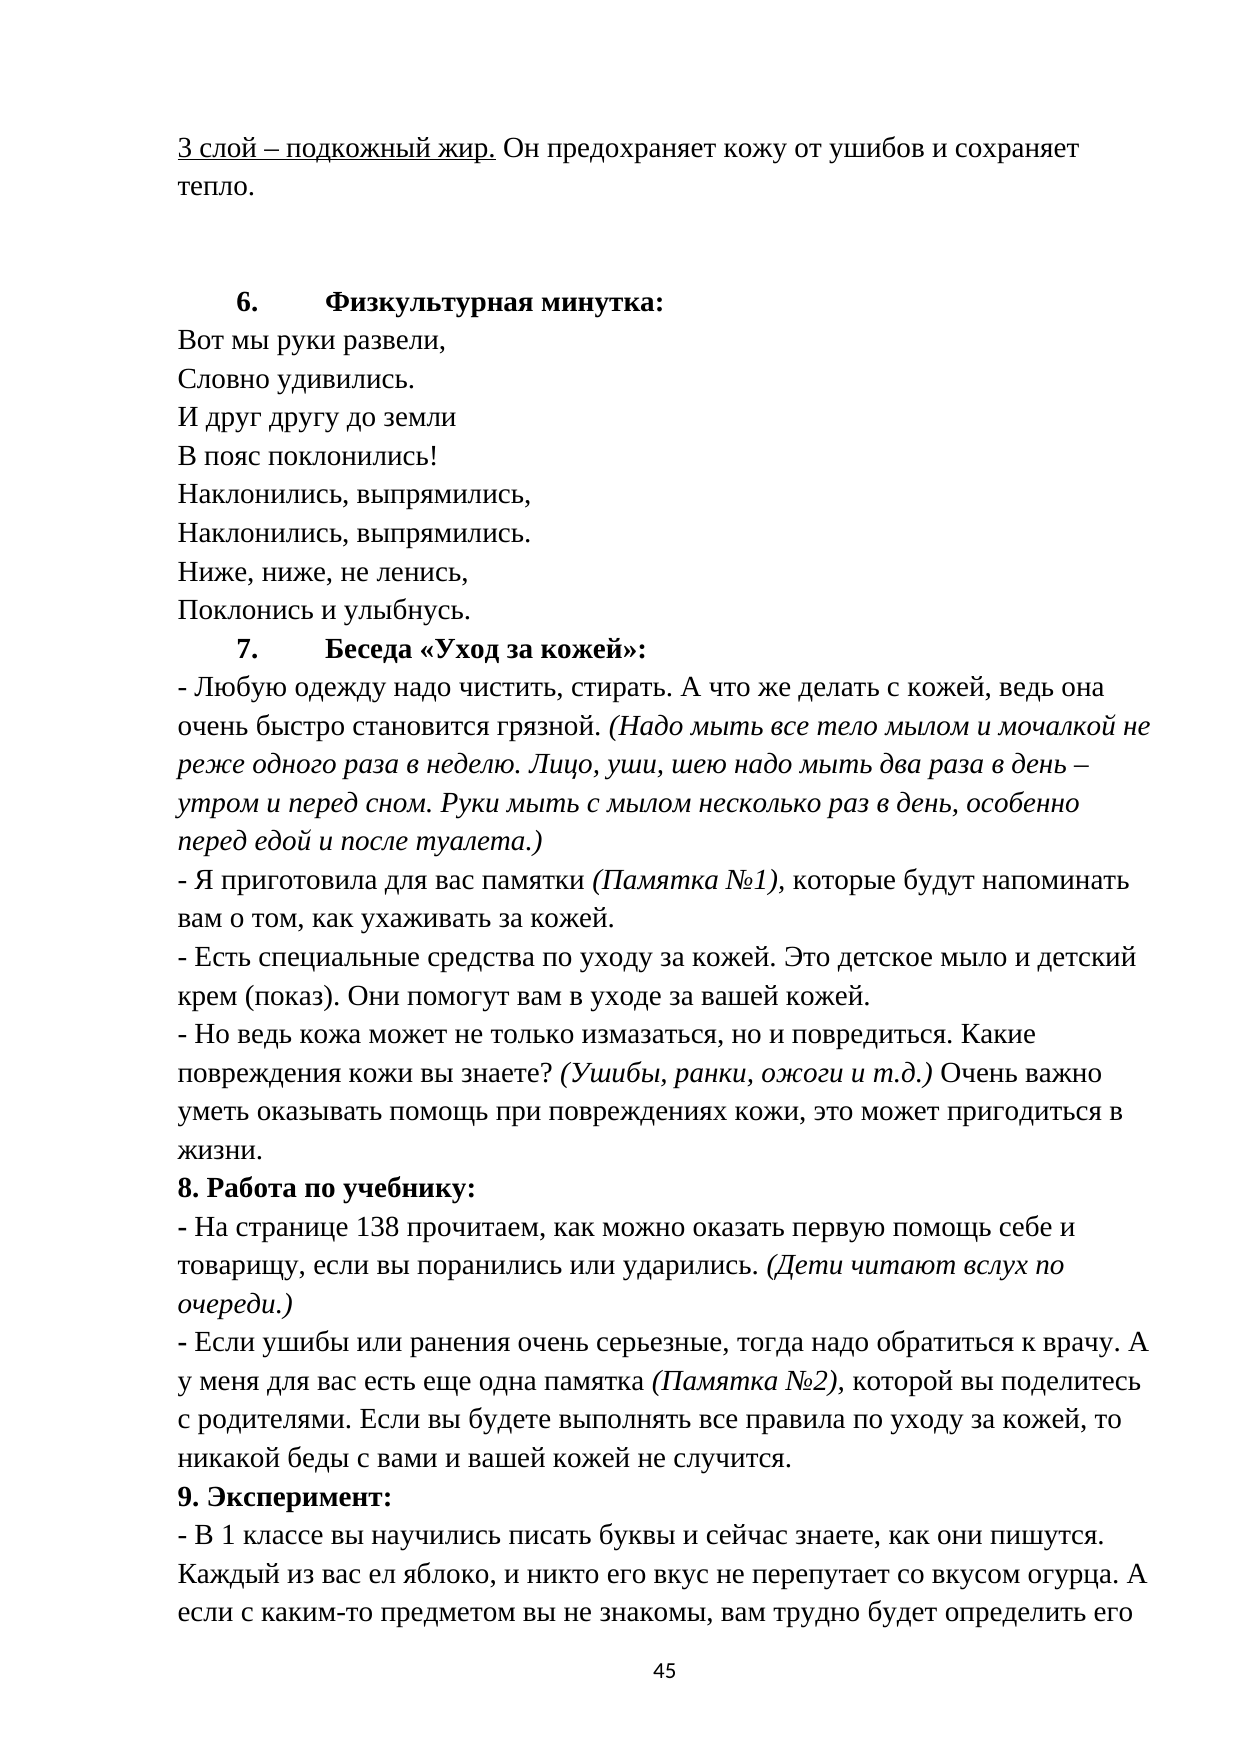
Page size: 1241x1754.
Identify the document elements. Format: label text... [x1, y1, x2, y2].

text Вот мы руки развели, [177, 322, 1152, 356]
list Беседа «Уход за кожей»: [177, 631, 1152, 664]
text Наклонились, выпрямились, [177, 477, 1152, 510]
text 9. Эксперимент: [177, 1479, 1152, 1512]
text - Любую одежду надо чистить, стирать. А что же делать с кожей, ведь она очень быстро становится грязной. (Надо мыть все тело мылом и мочалкой не реже одного раза в неделю. Лицо, уши, шею надо мыть два раза в день – утром и перед сном. Руки мыть с мылом несколько раз в день, особенно перед едой и после туалета.) [177, 669, 1152, 857]
text Ниже, ниже, не ленись, [177, 554, 1152, 587]
text 3 слой – подкожный жир. Он предохраняет кожу от ушибов и сохраняет тепло. [177, 130, 1152, 202]
text - Но ведь кожа может не только измазаться, но и повредиться. Какие повреждения кожи вы знаете? (Ушибы, ранки, ожоги и т.д.) Очень важно уметь оказывать помощь при повреждениях кожи, это может пригодиться в жизни. [177, 1016, 1152, 1165]
text Наклонились, выпрямились. [177, 515, 1152, 549]
text - Если ушибы или ранения очень серьезные, тогда надо обратиться к врачу. А у меня для вас есть еще одна памятка (Памятка №2), которой вы поделитесь с родителями. Если вы будете выполнять все правила по уходу за кожей, то никакой беды с вами и вашей кожей не случится. [177, 1324, 1152, 1474]
text - На странице 138 прочитаем, как можно оказать первую помощь себе и товарищу, если вы поранились или ударились. (Дети читают вслух по очереди.) [177, 1209, 1152, 1319]
text Поклонись и улыбнусь. [177, 592, 1152, 626]
text И друг другу до земли [177, 399, 1152, 433]
text - Есть специальные средства по уходу за кожей. Это детское мыло и детский крем (показ). Они помогут вам в уходе за вашей кожей. [177, 939, 1152, 1011]
text 8. Работа по учебнику: [177, 1170, 1152, 1204]
text Словно удивились. [177, 361, 1152, 394]
text В пояс поклонились! [177, 438, 1152, 472]
list Физкультурная минутка: [177, 284, 1152, 317]
text - Я приготовила для вас памятки (Памятка №1), которые будут напоминать вам о том, как ухаживать за кожей. [177, 862, 1152, 934]
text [177, 1517, 1152, 1628]
